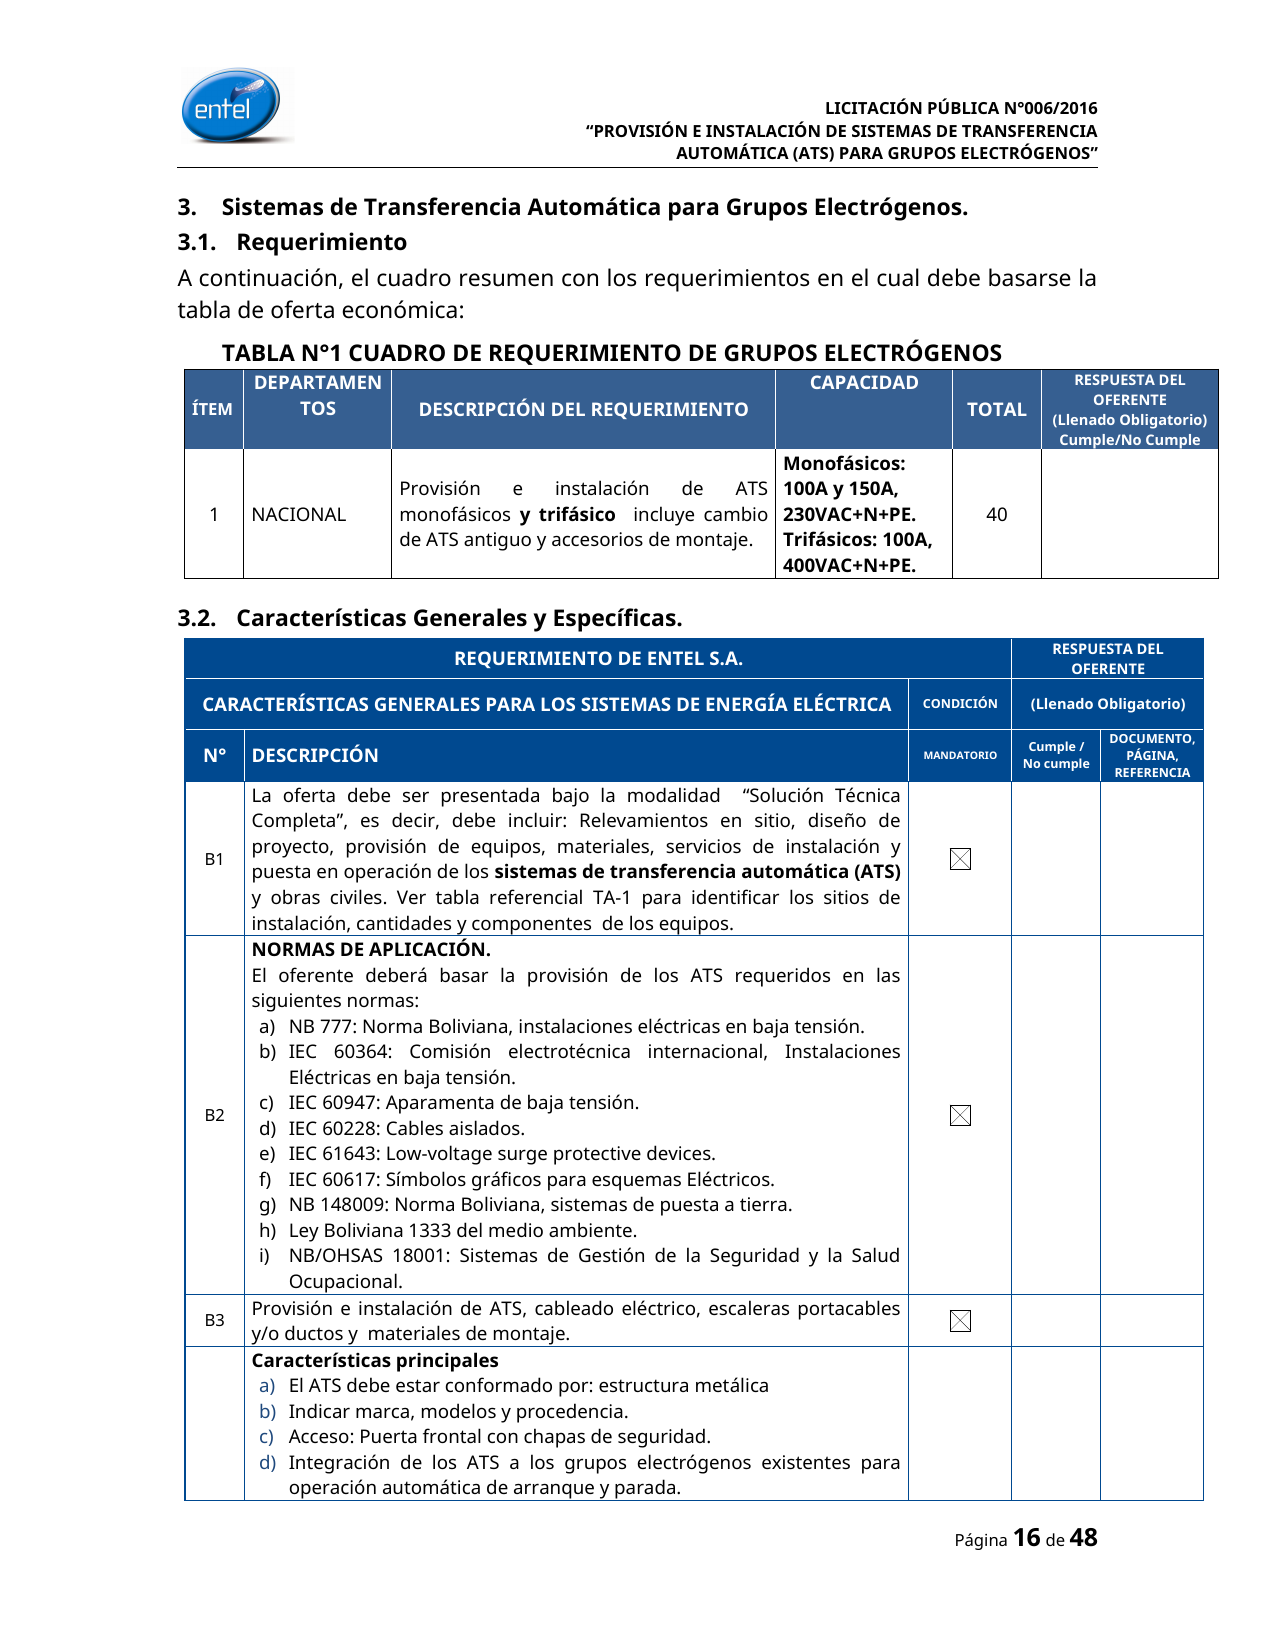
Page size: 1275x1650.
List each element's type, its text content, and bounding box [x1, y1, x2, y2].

table_cell [1012, 1347, 1100, 1500]
table_cell Monofásicos: 100A y 150A, 230VAC+N+PE. Trifásicos: 100A, 400VAC+N+PE. [776, 450, 952, 578]
table_cell [1042, 450, 1218, 578]
table_cell [909, 1295, 1011, 1346]
table_cell CARACTERÍSTICAS GENERALES PARA LOS SISTEMAS DE ENERGÍA ELÉCTRICA [186, 679, 908, 729]
table_cell [1101, 782, 1203, 935]
table_cell (Llenado Obligatorio) [1012, 679, 1203, 729]
picture [181, 67, 295, 144]
table_cell CONDICIÓN [909, 679, 1011, 729]
table_cell [1012, 782, 1100, 935]
table_cell [909, 936, 1011, 1294]
list A continuación, el cuadro resumen con los requerimientos en el cual debe basarse la tabla de oferta económica: [177, 262, 1098, 325]
table_cell La oferta debe ser presentada bajo la modalidad “Solución Técnica Completa”, es decir, debe incluir: Relevamientos en sitio, diseño de proyecto, provisión de equipos, materiales, servicios de instalación y puesta en operación de los sistemas de transferencia automática (ATS) y obras civiles. Ver tabla referencial TA-1 para identificar los sitios de instalación, cantidades y componentes de los equipos. [245, 782, 908, 935]
table_cell N° [186, 730, 244, 781]
table_cell [1101, 936, 1203, 1294]
table_cell NORMAS DE APLICACIÓN. El oferente deberá basar la provisión de los ATS requeridos en las siguientes normas: NB 777: Norma Boliviana, instalaciones eléctricas en baja tensión. IEC 60364: Comisión electrotécnica internacional, Instalaciones Eléctricas en baja tensión. IEC 60947: Aparamenta de baja tensión. IEC 60228: Cables aislados. IEC 61643: Low-voltage surge protective devices. IEC 60617: Símbolos gráficos para esquemas Eléctricos. NB 148009: Norma Boliviana, sistemas de puesta a tierra. Ley Boliviana 1333 del medio ambiente. NB/OHSAS 18001: Sistemas de Gestión de la Seguridad y la Salud Ocupacional. [245, 936, 908, 1294]
table_cell [1012, 1295, 1100, 1346]
table_cell [186, 1347, 244, 1500]
table_header ÍTEM [185, 370, 243, 449]
table_cell DOCUMENTO, PÁGINA, REFERENCIA [1101, 730, 1203, 781]
table_header TOTAL [953, 370, 1041, 449]
table_header DESCRIPCIÓN DEL REQUERIMIENTO [392, 370, 775, 449]
table_header CAPACIDAD [776, 370, 952, 449]
table_header RESPUESTA DEL OFERENTE [1012, 639, 1203, 678]
table_header RESPUESTA DEL OFERENTE (Llenado Obligatorio) Cumple/No Cumple [1042, 370, 1218, 449]
table_cell [1101, 1295, 1203, 1346]
table_cell B2 [186, 936, 244, 1294]
table_cell Provisión e instalación de ATS, cableado eléctrico, escaleras portacables y/o ductos y materiales de montaje. [245, 1295, 908, 1346]
table_cell 1 [185, 450, 243, 578]
table_cell [909, 1347, 1011, 1500]
table_cell [1012, 936, 1100, 1294]
table_cell B1 [186, 782, 244, 935]
table_cell [909, 782, 1011, 935]
table_cell NACIONAL [244, 450, 391, 578]
table_cell DESCRIPCIÓN [245, 730, 908, 781]
table_cell 40 [953, 450, 1041, 578]
table_cell [1101, 1347, 1203, 1500]
table_cell B3 [186, 1295, 244, 1346]
table_cell Provisión e instalación de ATS monofásicos y trifásico incluye cambio de ATS antiguo y accesorios de montaje. [392, 450, 775, 578]
table_cell MANDATORIO [909, 730, 1011, 781]
list Sistemas de Transferencia Automática para Grupos Electrógenos. [177, 190, 1098, 222]
table_cell Cumple / No cumple [1012, 730, 1100, 781]
table_cell Características principales El ATS debe estar conformado por: estructura metálica Indicar marca, modelos y procedencia. Acceso: Puerta frontal con chapas de seguridad. Integración de los ATS a los grupos electrógenos existentes para operación automática de arranque y parada. [245, 1347, 908, 1500]
table_header REQUERIMIENTO DE ENTEL S.A. [186, 639, 1011, 678]
list TABLA N°1 CUADRO DE REQUERIMIENTO DE GRUPOS ELECTRÓGENOS [222, 337, 1098, 368]
list Requerimiento [177, 226, 1098, 258]
table_header DEPARTAMENTOS [244, 370, 391, 449]
list Características Generales y Específicas. [177, 602, 1098, 633]
